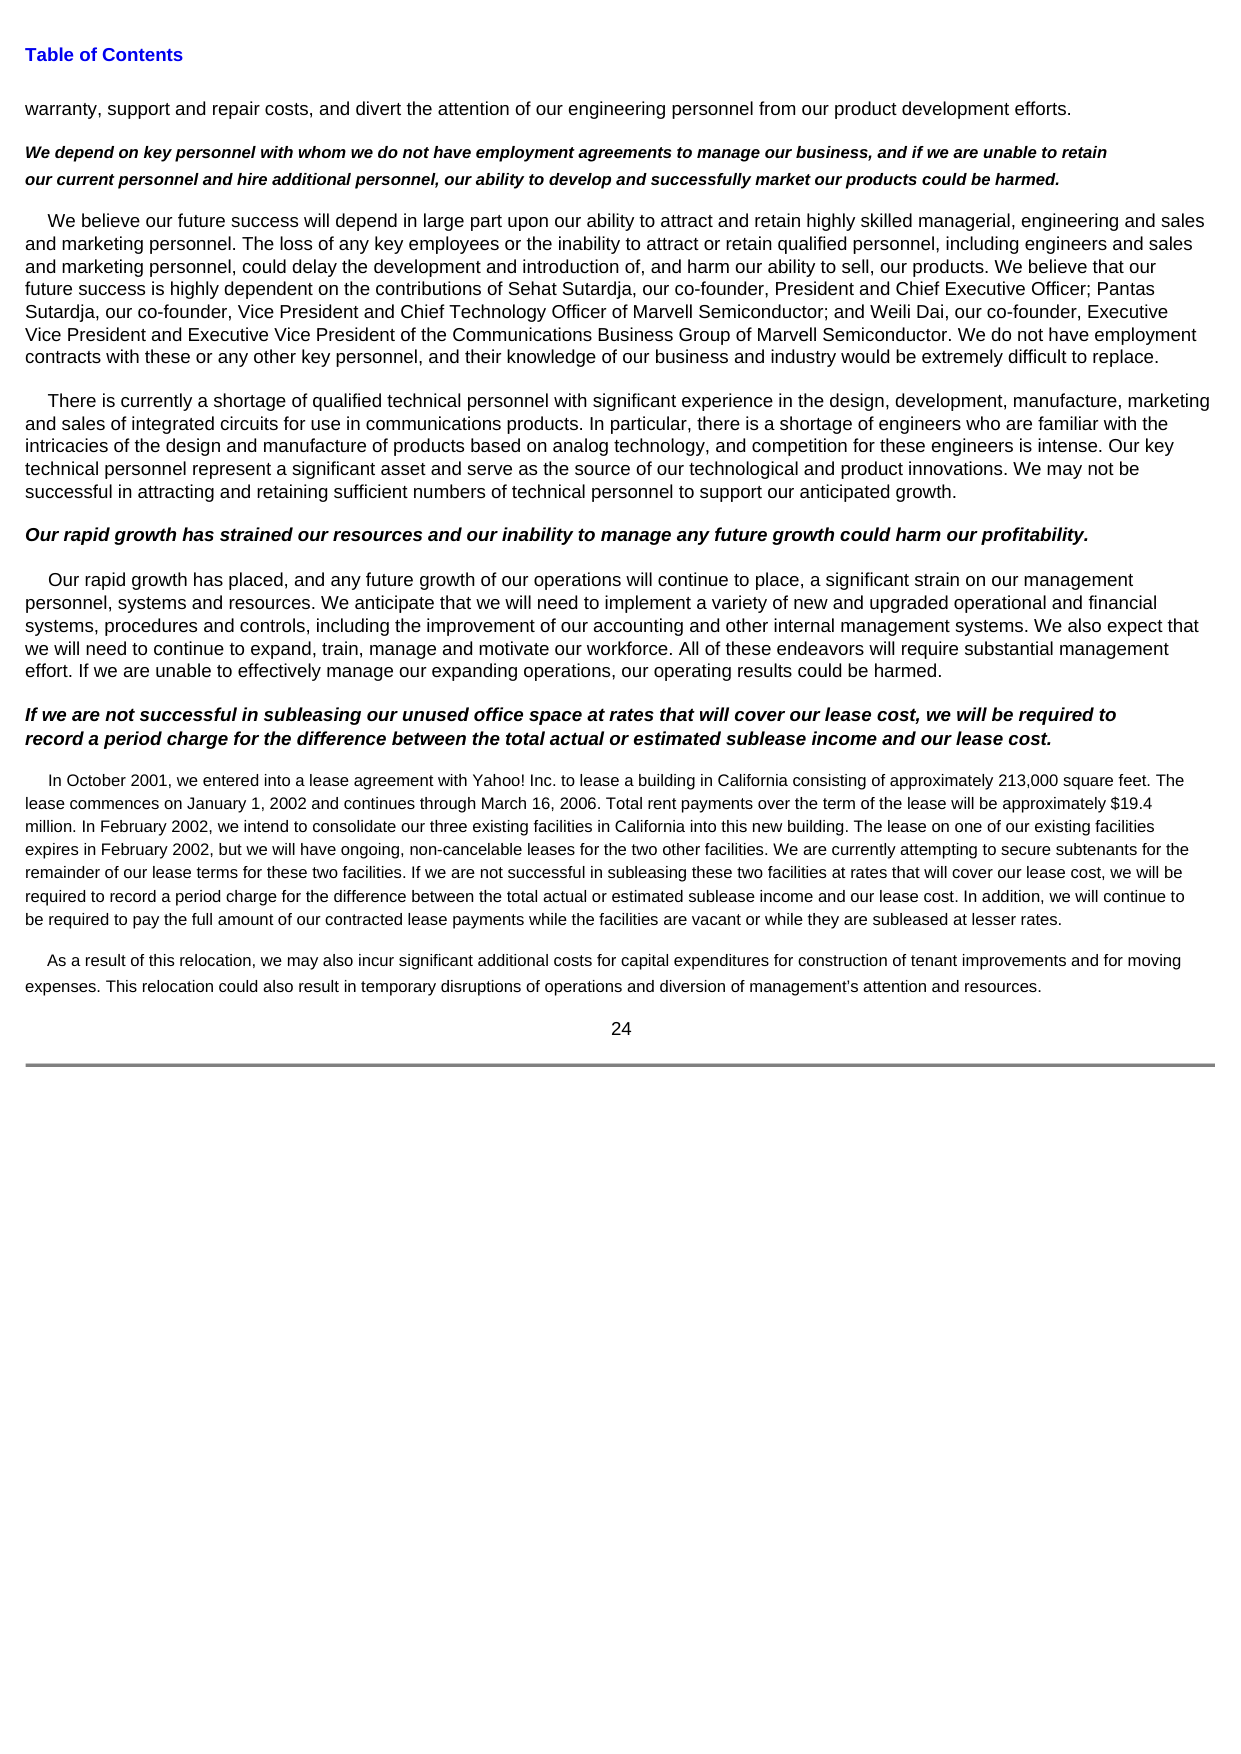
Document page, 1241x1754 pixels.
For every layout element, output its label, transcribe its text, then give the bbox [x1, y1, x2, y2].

picture [25, 1063, 1215, 1067]
text Our rapid growth has placed, and any future growth of our operations will continue to place, a significant strain on our management personnel, systems and resources. We anticipate that we will need to implement a variety of new and upgraded operational and financial systems, procedures and controls, including the improvement of our accounting and other internal management systems. We also expect that we will need to continue to expand, train, manage and motivate our workforce. All of these endeavors will require substantial management effort. If we are unable to effectively manage our expanding operations, our operating results could be harmed. [25, 569, 1201, 682]
text Our rapid growth has strained our resources and our inability to manage any future growth could harm our profitability. [25, 524, 1215, 546]
text If we are not successful in subleasing our unused office space at rates that will cover our lease cost, we will be required to record a period charge for the difference between the total actual or estimated sublease income and our lease cost. [25, 704, 1172, 749]
text In October 2001, we entered into a lease agreement with Yahoo! Inc. to lease a building in California consisting of approximately 213,000 square feet. The lease commences on January 1, 2002 and continues through March 16, 2006. Total rent payments over the term of the lease will be approximately $19.4 million. In February 2002, we intend to consolidate our three existing facilities in California into this new building. The lease on one of our existing facilities expires in February 2002, but we will have ongoing, non-cancelable leases for the two other facilities. We are currently attempting to secure subtenants for the remainder of our lease terms for these two facilities. If we are not successful in subleasing these two facilities at rates that will cover our lease cost, we will be required to record a period charge for the difference between the total actual or estimated sublease income and our lease cost. In addition, we will continue to be required to pay the full amount of our contracted lease payments while the facilities are vacant or while they are subleased at lesser rates. [25, 771, 1207, 929]
text We believe our future success will depend in large part upon our ability to attract and retain highly skilled managerial, engineering and sales and marketing personnel. The loss of any key employees or the inability to attract or retain qualified personnel, including engineers and sales and marketing personnel, could delay the development and introduction of, and harm our ability to sell, our products. We believe that our future success is highly dependent on the contributions of Sehat Sutardja, our co-founder, President and Chief Executive Officer; Pantas Sutardja, our co-founder, Vice President and Chief Technology Officer of Marvell Semiconductor; and Weili Dai, our co-founder, Executive Vice President and Executive Vice President of the Communications Business Group of Marvell Semiconductor. We do not have employment contracts with these or any other key personnel, and their knowledge of our business and industry would be extremely difficult to replace. [25, 210, 1209, 367]
text There is currently a shortage of qualified technical personnel with significant experience in the design, development, manufacture, marketing and sales of integrated circuits for use in communications products. In particular, there is a shortage of engineers who are familiar with the intricacies of the design and manufacture of products based on analog technology, and competition for these engineers is intense. Our key technical personnel represent a significant asset and serve as the source of our technological and product innovations. We may not be successful in attracting and retaining sufficient numbers of technical personnel to support our anticipated growth. [25, 389, 1215, 502]
text warranty, support and repair costs, and divert the attention of our engineering personnel from our product development efforts. [25, 98, 1215, 120]
text Table of Contents [25, 44, 1215, 65]
text 24 [25, 1018, 1217, 1039]
text As a result of this relocation, we may also incur significant additional costs for capital expenditures for construction of tenant improvements and for moving expenses. This relocation could also result in temporary disruptions of operations and diversion of management’s attention and resources. [25, 951, 1192, 996]
text We depend on key personnel with whom we do not have employment agreements to manage our business, and if we are unable to retain our current personnel and hire additional personnel, our ability to develop and successfully market our products could be harmed. [25, 143, 1138, 189]
